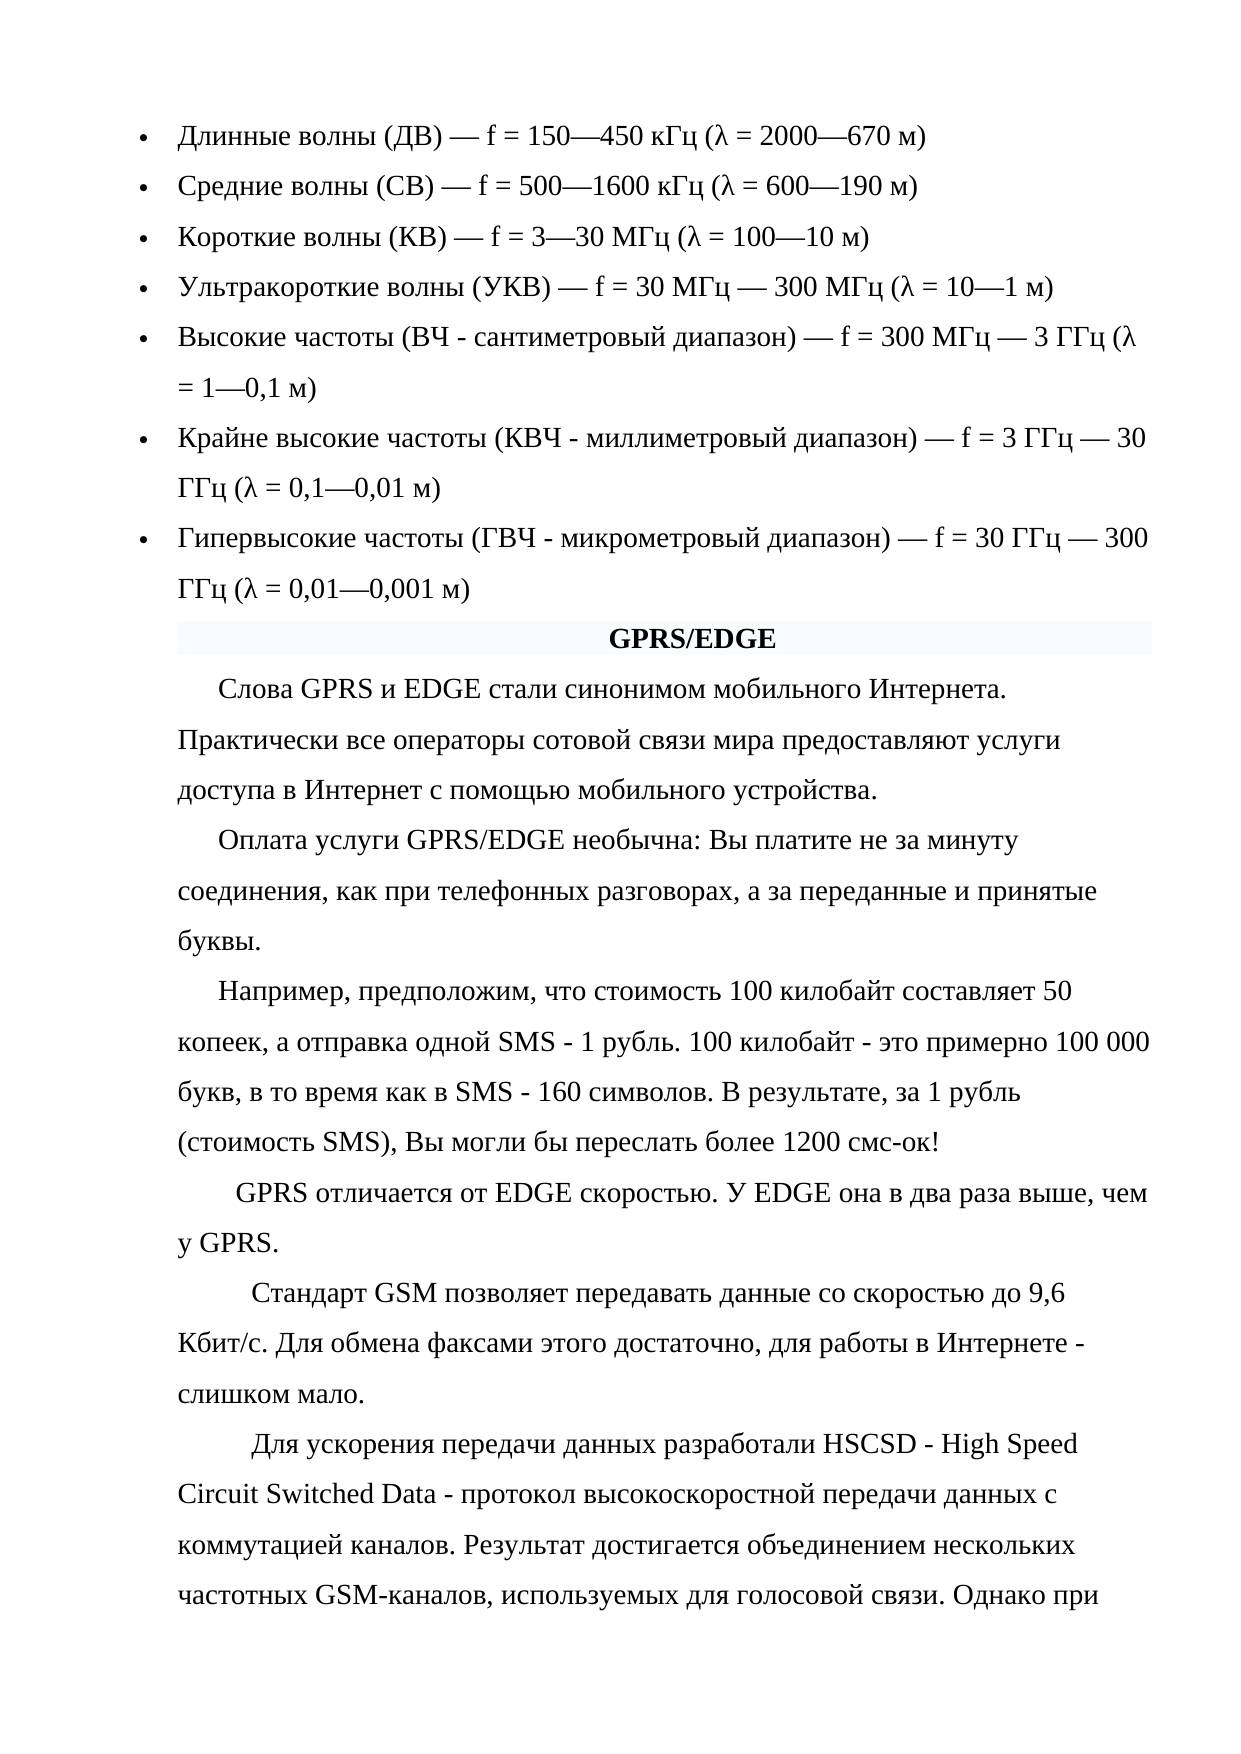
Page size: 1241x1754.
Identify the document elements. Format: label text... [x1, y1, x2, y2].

text GPRS/EDGE [177, 621, 1152, 655]
text Например, предположим, что стоимость 100 килобайт составляет 50 копеек, а отправка одной SMS - 1 рубль. 100 килобайт - это примерно 100 000 букв, в то время как в SMS - 160 символов. В результате, за 1 рубль (стоимость SMS), Вы могли бы переслать более 1200 смс-ок! [177, 973, 1152, 1158]
text Оплата услуги GPRS/EDGE необычна: Вы платите не за минуту соединения, как при телефонных разговорах, а за переданные и принятые буквы. [177, 822, 1152, 957]
text Слова GPRS и EDGE стали синонимом мобильного Интернета. Практически все операторы сотовой связи мира предоставляют услуги доступа в Интернет с помощью мобильного устройства. [177, 672, 1152, 806]
list Высокие частоты (ВЧ - сантиметровый диапазон) — f = 300 МГц — 3 ГГц (λ = 1—0,1 м) [140, 319, 1152, 403]
list Средние волны (СВ) — f = 500—1600 кГц (λ = 600—190 м) [140, 168, 1152, 202]
text Стандарт GSM позволяет передавать данные со скоростью до 9,6 Кбит/с. Для обмена факсами этого достаточно, для работы в Интернете - слишком мало. [177, 1275, 1152, 1409]
list Длинные волны (ДВ) — f = 150—450 кГц (λ = 2000—670 м) [140, 118, 1152, 152]
text GPRS отличается от EDGE скоростью. У EDGE она в два раза выше, чем у GPRS. [177, 1175, 1152, 1258]
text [177, 1426, 1152, 1611]
list Крайне высокие частоты (КВЧ - миллиметровый диапазон) — f = 3 ГГц — 30 ГГц (λ = 0,1—0,01 м) [140, 420, 1152, 504]
list Гипервысокие частоты (ГВЧ - микрометровый диапазон) — f = 30 ГГц — 300 ГГц (λ = 0,01—0,001 м) [140, 521, 1152, 604]
list Ультракороткие волны (УКВ) — f = 30 МГц — 300 МГц (λ = 10—1 м) [140, 269, 1152, 303]
list Короткие волны (КВ) — f = 3—30 МГц (λ = 100—10 м) [140, 219, 1152, 252]
